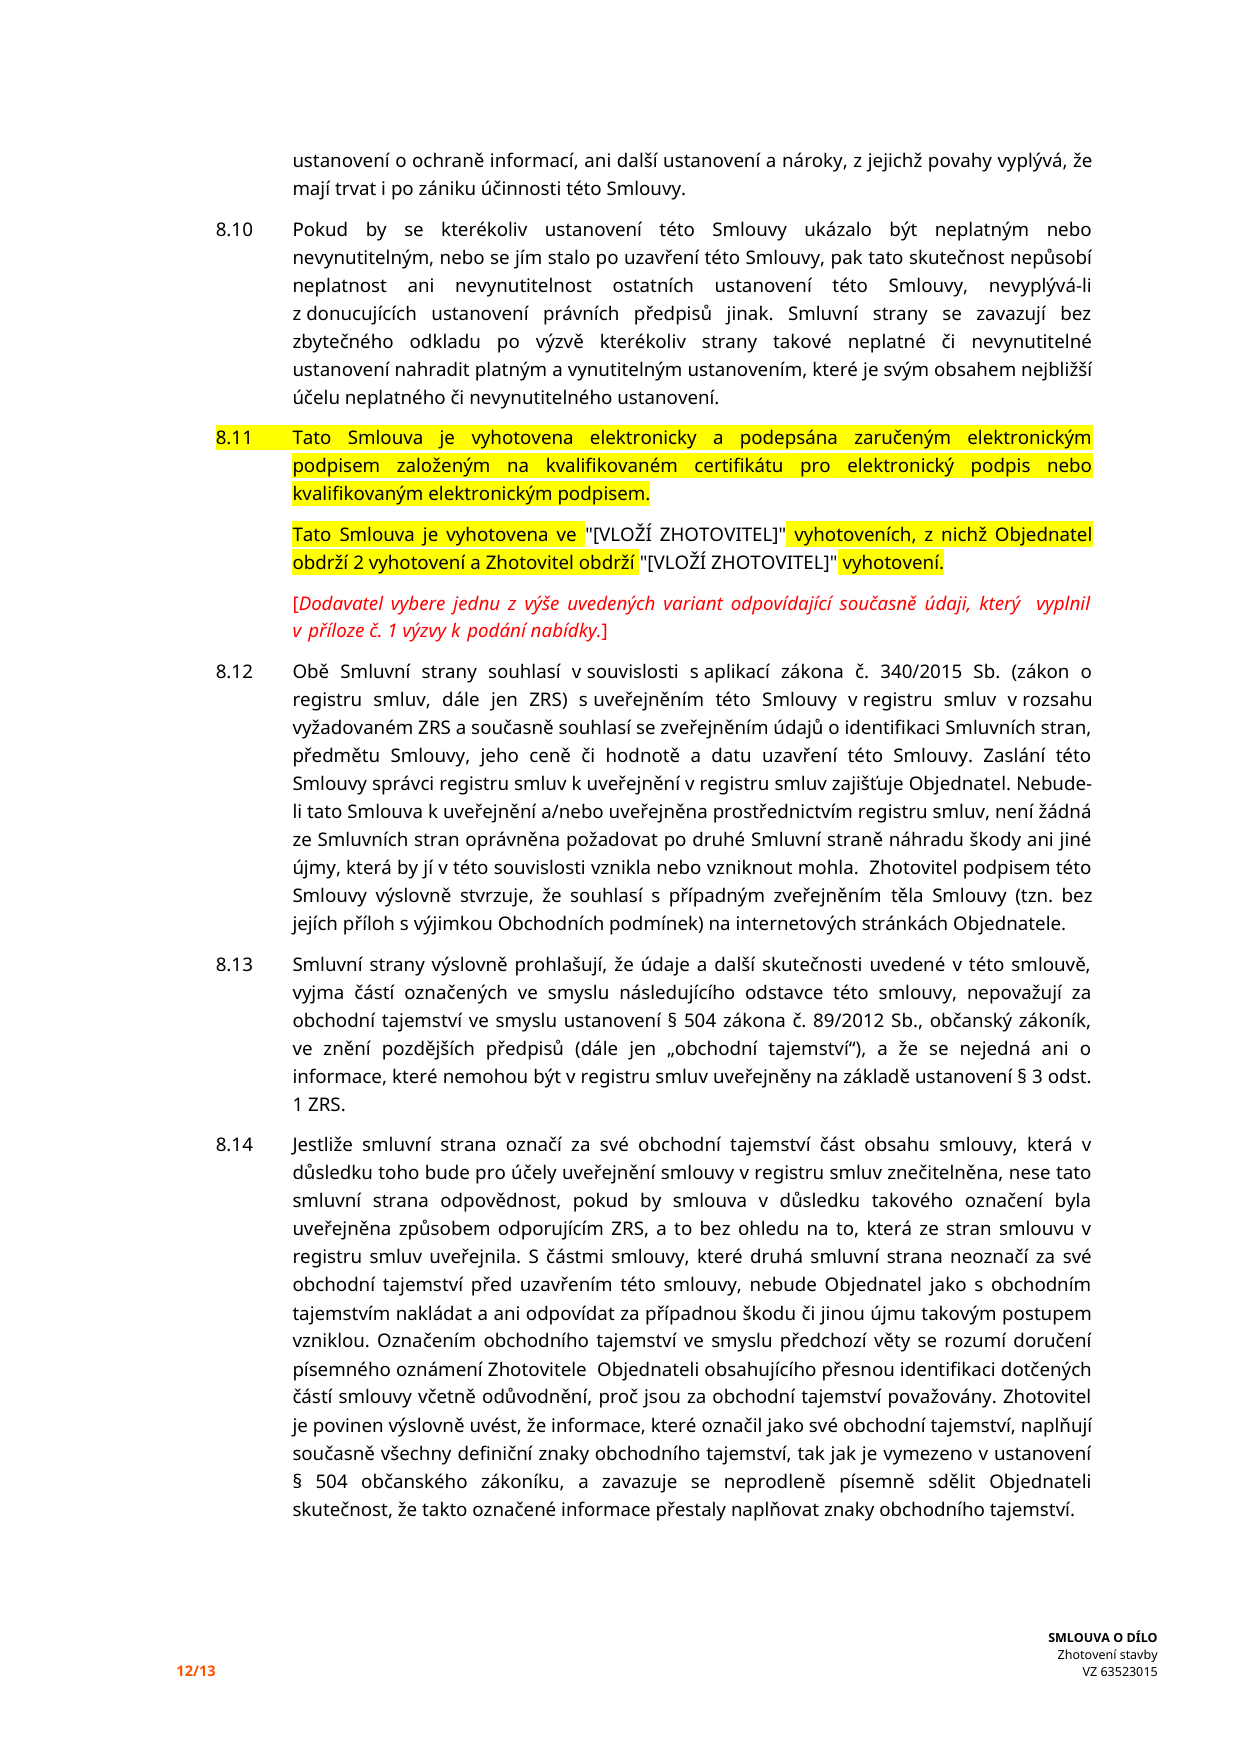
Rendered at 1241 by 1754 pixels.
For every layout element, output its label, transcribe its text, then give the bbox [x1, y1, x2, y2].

text Pokud by se kterékoliv ustanovení této Smlouvy ukázalo být neplatným nebo nevynutitelným, nebo se jím stalo po uzavření této Smlouvy, pak tato skutečnost nepůsobí neplatnost ani nevynutitelnost ostatních ustanovení této Smlouvy, nevyplývá-li z donucujících ustanovení právních předpisů jinak. Smluvní strany se zavazují bez zbytečného odkladu po výzvě kterékoliv strany takové neplatné či nevynutitelné ustanovení nahradit platným a vynutitelným ustanovením, které je svým obsahem nejbližší účelu neplatného či nevynutitelného ustanovení. [216, 216, 1093, 410]
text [216, 147, 1093, 201]
text Jestliže smluvní strana označí za své obchodní tajemství část obsahu smlouvy, která v důsledku toho bude pro účely uveřejnění smlouvy v registru smluv znečitelněna, nese tato smluvní strana odpovědnost, pokud by smlouva v důsledku takového označení byla uveřejněna způsobem odporujícím ZRS, a to bez ohledu na to, která ze stran smlouvu v registru smluv uveřejnila. S částmi smlouvy, které druhá smluvní strana neoznačí za své obchodní tajemství před uzavřením této smlouvy, nebude Objednatel jako s obchodním tajemstvím nakládat a ani odpovídat za případnou škodu či jinou újmu takovým postupem vzniklou. Označením obchodního tajemství ve smyslu předchozí věty se rozumí doručení písemného oznámení Zhotovitele Objednateli obsahujícího přesnou identifikaci dotčených částí smlouvy včetně odůvodnění, proč jsou za obchodní tajemství považovány. Zhotovitel je povinen výslovně uvést, že informace, které označil jako své obchodní tajemství, naplňují současně všechny definiční znaky obchodního tajemství, tak jak je vymezeno v ustanovení § 504 občanského zákoníku, a zavazuje se neprodleně písemně sdělit Objednateli skutečnost, že takto označené informace přestaly naplňovat znaky obchodního tajemství. [216, 1132, 1093, 1521]
list [Dodavatel vybere jednu z výše uvedených variant odpovídající současně údaji, který vyplnil v příloze č. 1 výzvy k podání nabídky.] [292, 590, 1093, 643]
text Tato Smlouva je vyhotovena elektronicky a podepsána zaručeným elektronickým podpisem založeným na kvalifikovaném certifikátu pro elektronický podpis nebo kvalifikovaným elektronickým podpisem. [216, 450, 1093, 506]
list Tato Smlouva je vyhotovena ve "[VLOŽÍ ZHOTOVITEL]" vyhotoveních, z nichž Objednatel obdrží 2 vyhotovení a Zhotovitel obdrží "[VLOŽÍ ZHOTOVITEL]" vyhotovení. [292, 521, 1093, 575]
text Smluvní strany výslovně prohlašují, že údaje a další skutečnosti uvedené v této smlouvě, vyjma částí označených ve smyslu následujícího odstavce této smlouvy, nepovažují za obchodní tajemství ve smyslu ustanovení § 504 zákona č. 89/2012 Sb., občanský zákoník, ve znění pozdějších předpisů (dále jen „obchodní tajemství“), a že se nejedná ani o informace, které nemohou být v registru smluv uveřejněny na základě ustanovení § 3 odst. 1 ZRS. [216, 951, 1093, 1117]
text Obě Smluvní strany souhlasí v souvislosti s aplikací zákona č. 340/2015 Sb. (zákon o registru smluv, dále jen ZRS) s uveřejněním této Smlouvy v registru smluv v rozsahu vyžadovaném ZRS a současně souhlasí se zveřejněním údajů o identifikaci Smluvních stran, předmětu Smlouvy, jeho ceně či hodnotě a datu uzavření této Smlouvy. Zaslání této Smlouvy správci registru smluv k uveřejnění v registru smluv zajišťuje Objednatel. Nebude-li tato Smlouva k uveřejnění a/nebo uveřejněna prostřednictvím registru smluv, není žádná ze Smluvních stran oprávněna požadovat po druhé Smluvní straně náhradu škody ani jiné újmy, která by jí v této souvislosti vznikla nebo vzniknout mohla. Zhotovitel podpisem této Smlouvy výslovně stvrzuje, že souhlasí s případným zveřejněním těla Smlouvy (tzn. bez jejích příloh s výjimkou Obchodních podmínek) na internetových stránkách Objednatele. [216, 658, 1093, 936]
